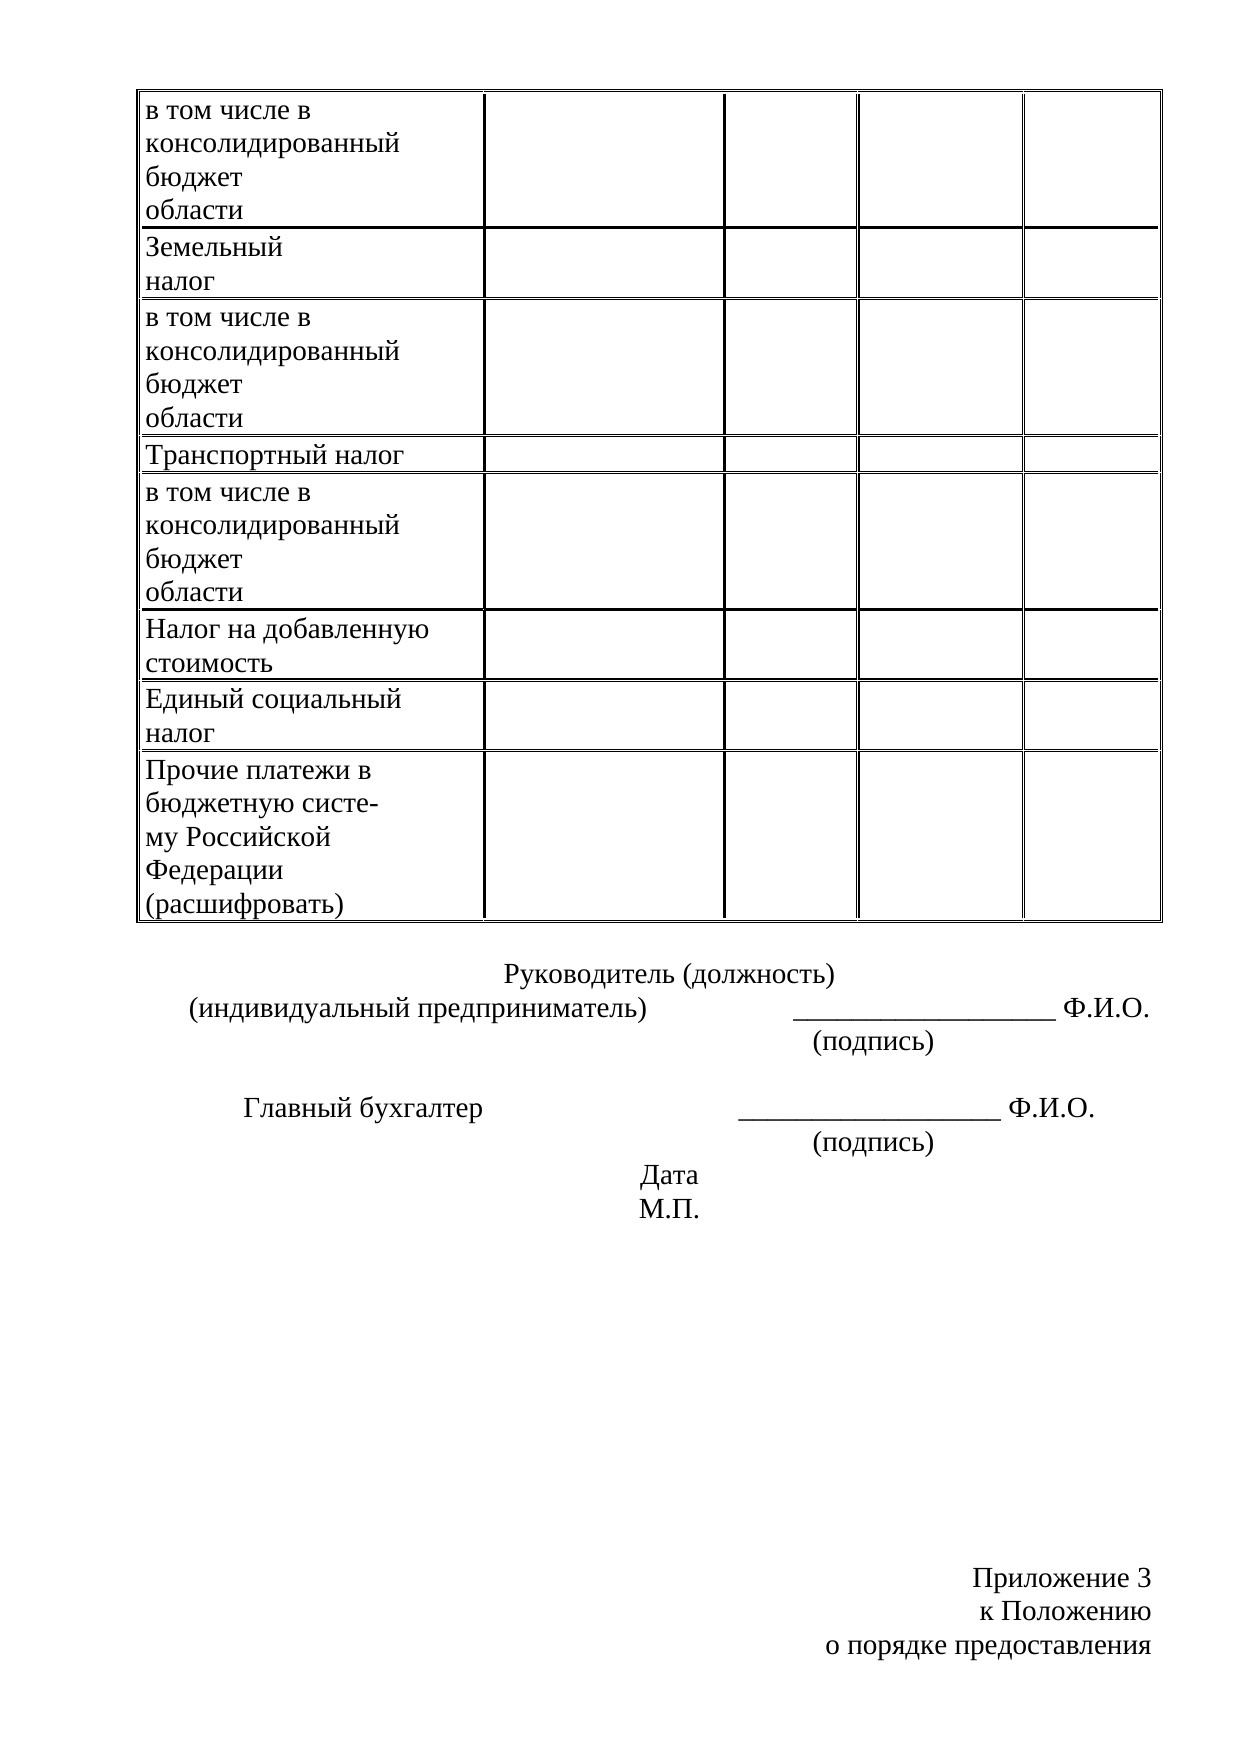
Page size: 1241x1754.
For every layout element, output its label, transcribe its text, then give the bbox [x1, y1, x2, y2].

table_cell [1025, 296, 1160, 434]
table_cell Налог на добавленную стоимость [138, 608, 483, 678]
text к Положению [148, 1593, 1152, 1627]
table_cell [860, 300, 1022, 434]
table_cell [724, 90, 858, 226]
table_cell [726, 474, 856, 608]
table_cell [484, 752, 724, 919]
text (подпись) [148, 1124, 1152, 1157]
text Руководитель (должность) [148, 956, 1152, 990]
table_cell [860, 474, 1022, 608]
table_cell [1025, 226, 1160, 296]
table_cell [484, 92, 724, 226]
text (индивидуальный предприниматель) __________________ Ф.И.О. [148, 990, 1152, 1023]
table_cell [486, 437, 723, 471]
table_cell [1024, 92, 1160, 226]
table_cell [860, 611, 1022, 678]
table_cell [1024, 434, 1161, 471]
text Приложение 3 [148, 1560, 1152, 1593]
text Дата [148, 1157, 1152, 1191]
table_cell [860, 229, 1022, 296]
table_cell Единый социальный налог [140, 678, 483, 748]
table_cell [1024, 471, 1161, 608]
table_cell [860, 682, 1022, 748]
table_cell [1025, 608, 1161, 678]
table_cell [486, 611, 723, 678]
table_cell [858, 92, 1023, 226]
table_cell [138, 471, 484, 608]
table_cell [138, 90, 484, 226]
text Главный бухгалтер __________________ Ф.И.О. [148, 1090, 1152, 1124]
table_cell [486, 300, 723, 434]
table_cell [724, 749, 858, 919]
table_cell [858, 752, 1023, 919]
table_cell [1025, 678, 1160, 748]
table_cell [860, 437, 1022, 471]
table_cell [1024, 749, 1160, 919]
table_cell Земельный налог [140, 226, 483, 296]
table_cell [726, 437, 856, 471]
table_cell [726, 611, 856, 678]
table_cell Прочие платежи в бюджетную систе- му Российской Федерации (расшифровать) [140, 749, 484, 919]
table_cell [486, 229, 723, 296]
table_cell Транспортный налог [138, 434, 484, 471]
text (подпись) [148, 1023, 1152, 1057]
text о порядке предоставления [148, 1627, 1152, 1661]
table_cell [486, 474, 723, 608]
table_cell [726, 229, 856, 296]
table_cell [140, 296, 483, 434]
table_cell [726, 682, 856, 748]
table_cell [486, 682, 723, 748]
table_cell [726, 300, 856, 434]
text М.П. [148, 1191, 1152, 1224]
